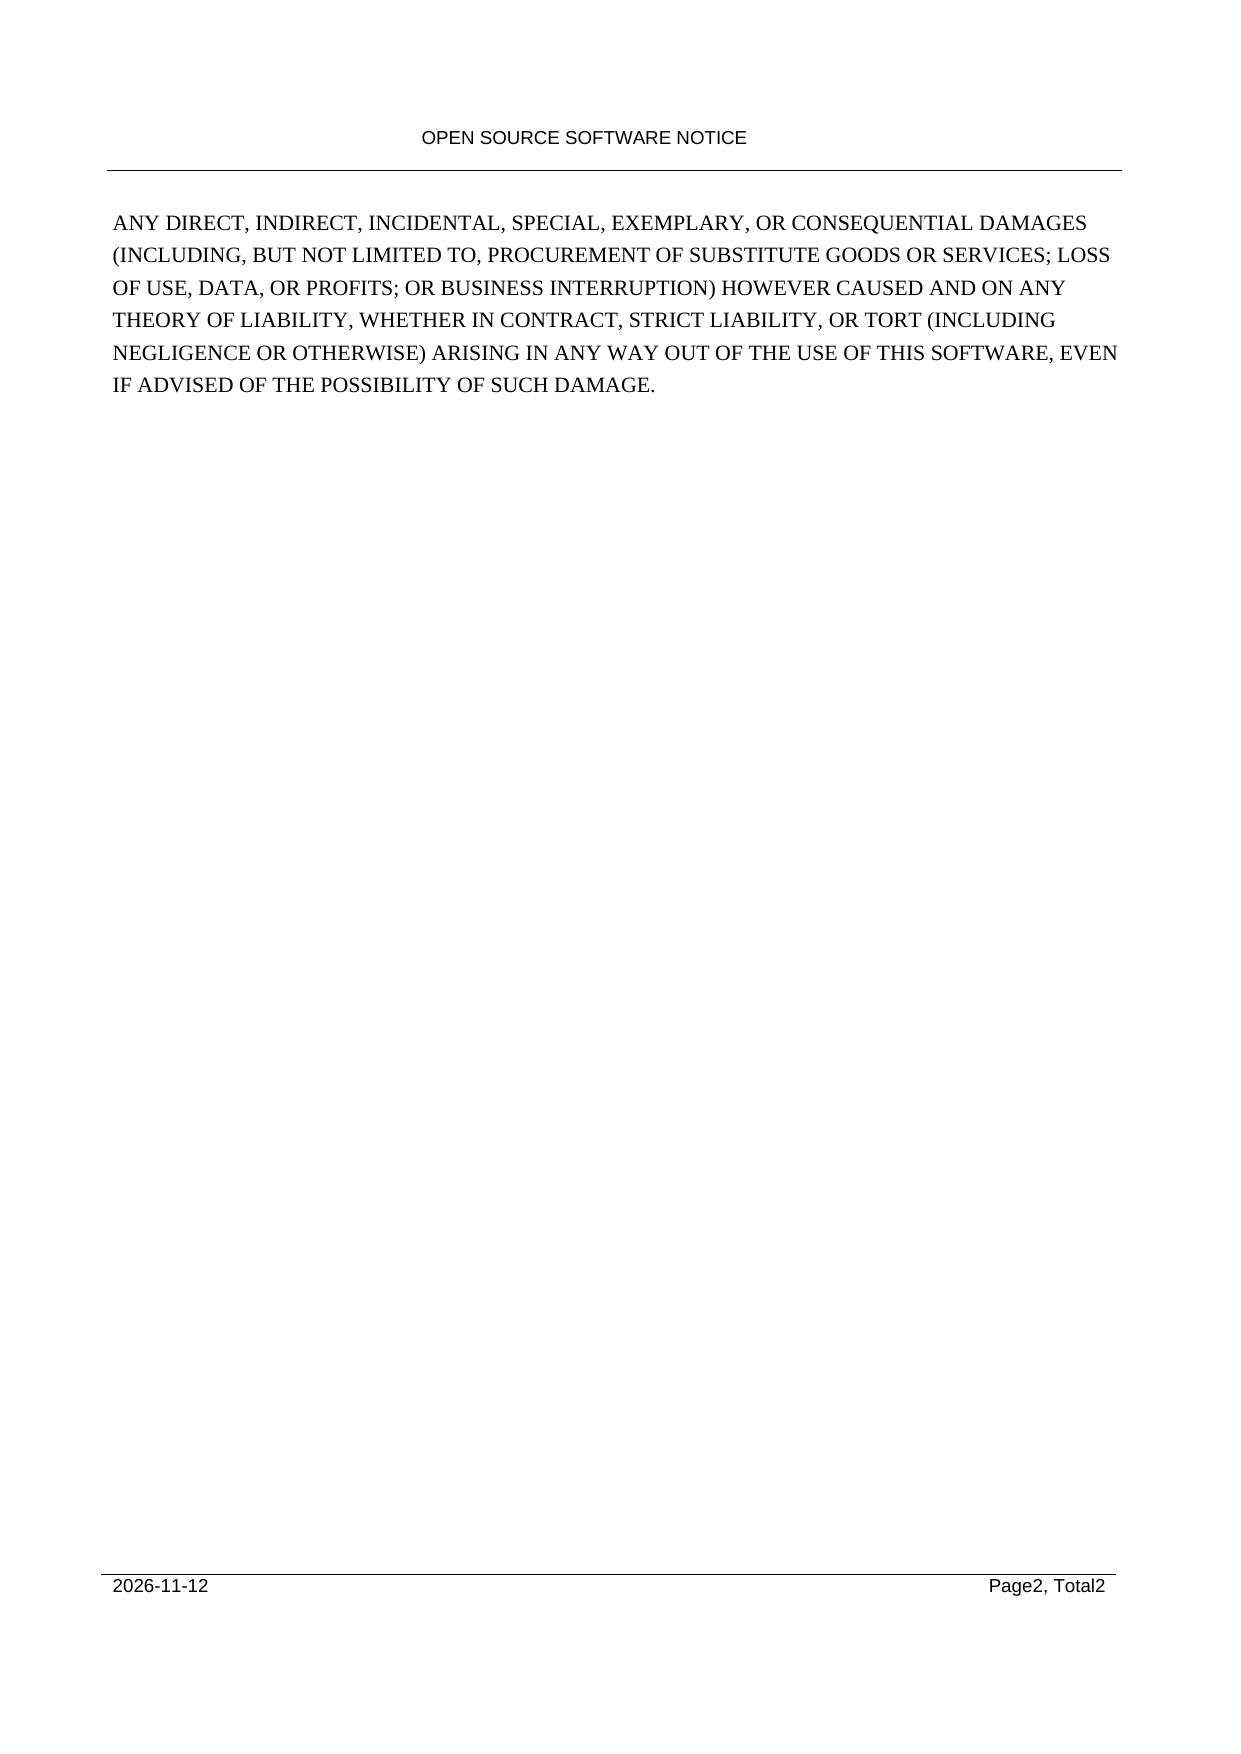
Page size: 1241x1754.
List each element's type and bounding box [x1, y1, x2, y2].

text [112, 206, 1128, 401]
